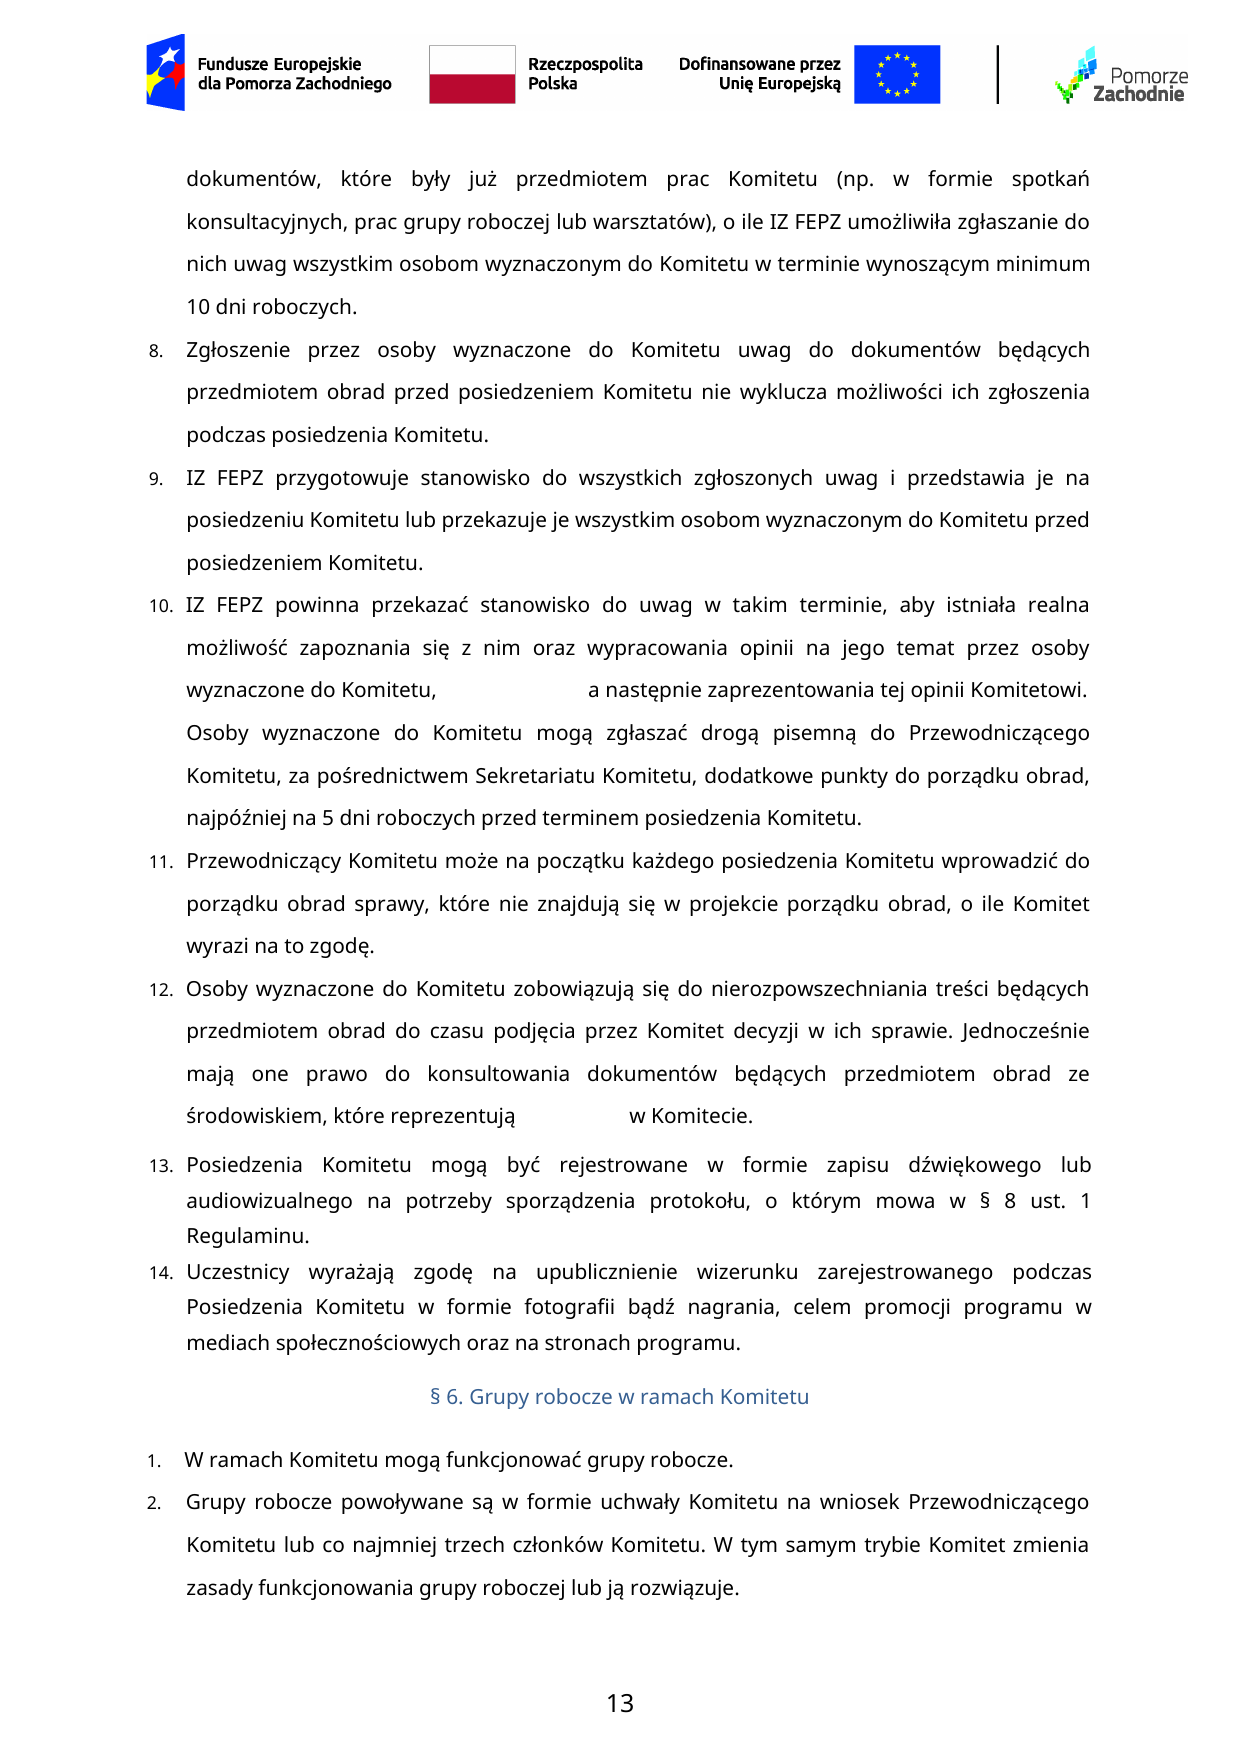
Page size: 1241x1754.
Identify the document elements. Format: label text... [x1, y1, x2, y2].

list Zgłoszenie przez osoby wyznaczone do Komitetu uwag do dokumentów będących przedmiotem obrad przed posiedzeniem Komitetu nie wyklucza możliwości ich zgłoszenia podczas posiedzenia Komitetu. [149, 335, 1091, 448]
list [149, 164, 1091, 321]
list Grupy robocze powoływane są w formie uchwały Komitetu na wniosek Przewodniczącego Komitetu lub co najmniej trzech członków Komitetu. W tym samym trybie Komitet zmienia zasady funkcjonowania grupy roboczej lub ją rozwiązuje. [147, 1487, 1091, 1601]
list IZ FEPZ przygotowuje stanowisko do wszystkich zgłoszonych uwag i przedstawia je na posiedzeniu Komitetu lub przekazuje je wszystkim osobom wyznaczonym do Komitetu przed posiedzeniem Komitetu. [149, 463, 1091, 576]
list Uczestnicy wyrażają zgodę na upublicznienie wizerunku zarejestrowanego podczas Posiedzenia Komitetu w formie fotografii bądź nagrania, celem promocji programu w mediach społecznościowych oraz na stronach programu. [149, 1251, 1093, 1357]
subtitle § 6. Grupy robocze w ramach Komitetu [147, 1382, 1093, 1411]
list IZ FEPZ powinna przekazać stanowisko do uwag w takim terminie, aby istniała realna możliwość zapoznania się z nim oraz wypracowania opinii na jego temat przez osoby wyznaczone do Komitetu, a następnie zaprezentowania tej opinii Komitetowi. Osoby wyznaczone do Komitetu mogą zgłaszać drogą pisemną do Przewodniczącego Komitetu, za pośrednictwem Sekretariatu Komitetu, dodatkowe punkty do porządku obrad, najpóźniej na 5 dni roboczych przed terminem posiedzenia Komitetu. [149, 590, 1091, 832]
list W ramach Komitetu mogą funkcjonować grupy robocze. [147, 1445, 1093, 1473]
list Posiedzenia Komitetu mogą być rejestrowane w formie zapisu dźwiękowego lub audiowizualnego na potrzeby sporządzenia protokołu, o którym mowa w § 8 ust. 1 Regulaminu. [149, 1144, 1093, 1251]
list Przewodniczący Komitetu może na początku każdego posiedzenia Komitetu wprowadzić do porządku obrad sprawy, które nie znajdują się w projekcie porządku obrad, o ile Komitet wyrazi na to zgodę. [149, 846, 1091, 960]
list Osoby wyznaczone do Komitetu zobowiązują się do nierozpowszechniania treści będących przedmiotem obrad do czasu podjęcia przez Komitet decyzji w ich sprawie. Jednocześnie mają one prawo do konsultowania dokumentów będących przedmiotem obrad ze środowiskiem, które reprezentują w Komitecie. [149, 974, 1091, 1130]
picture [146, 34, 1188, 111]
